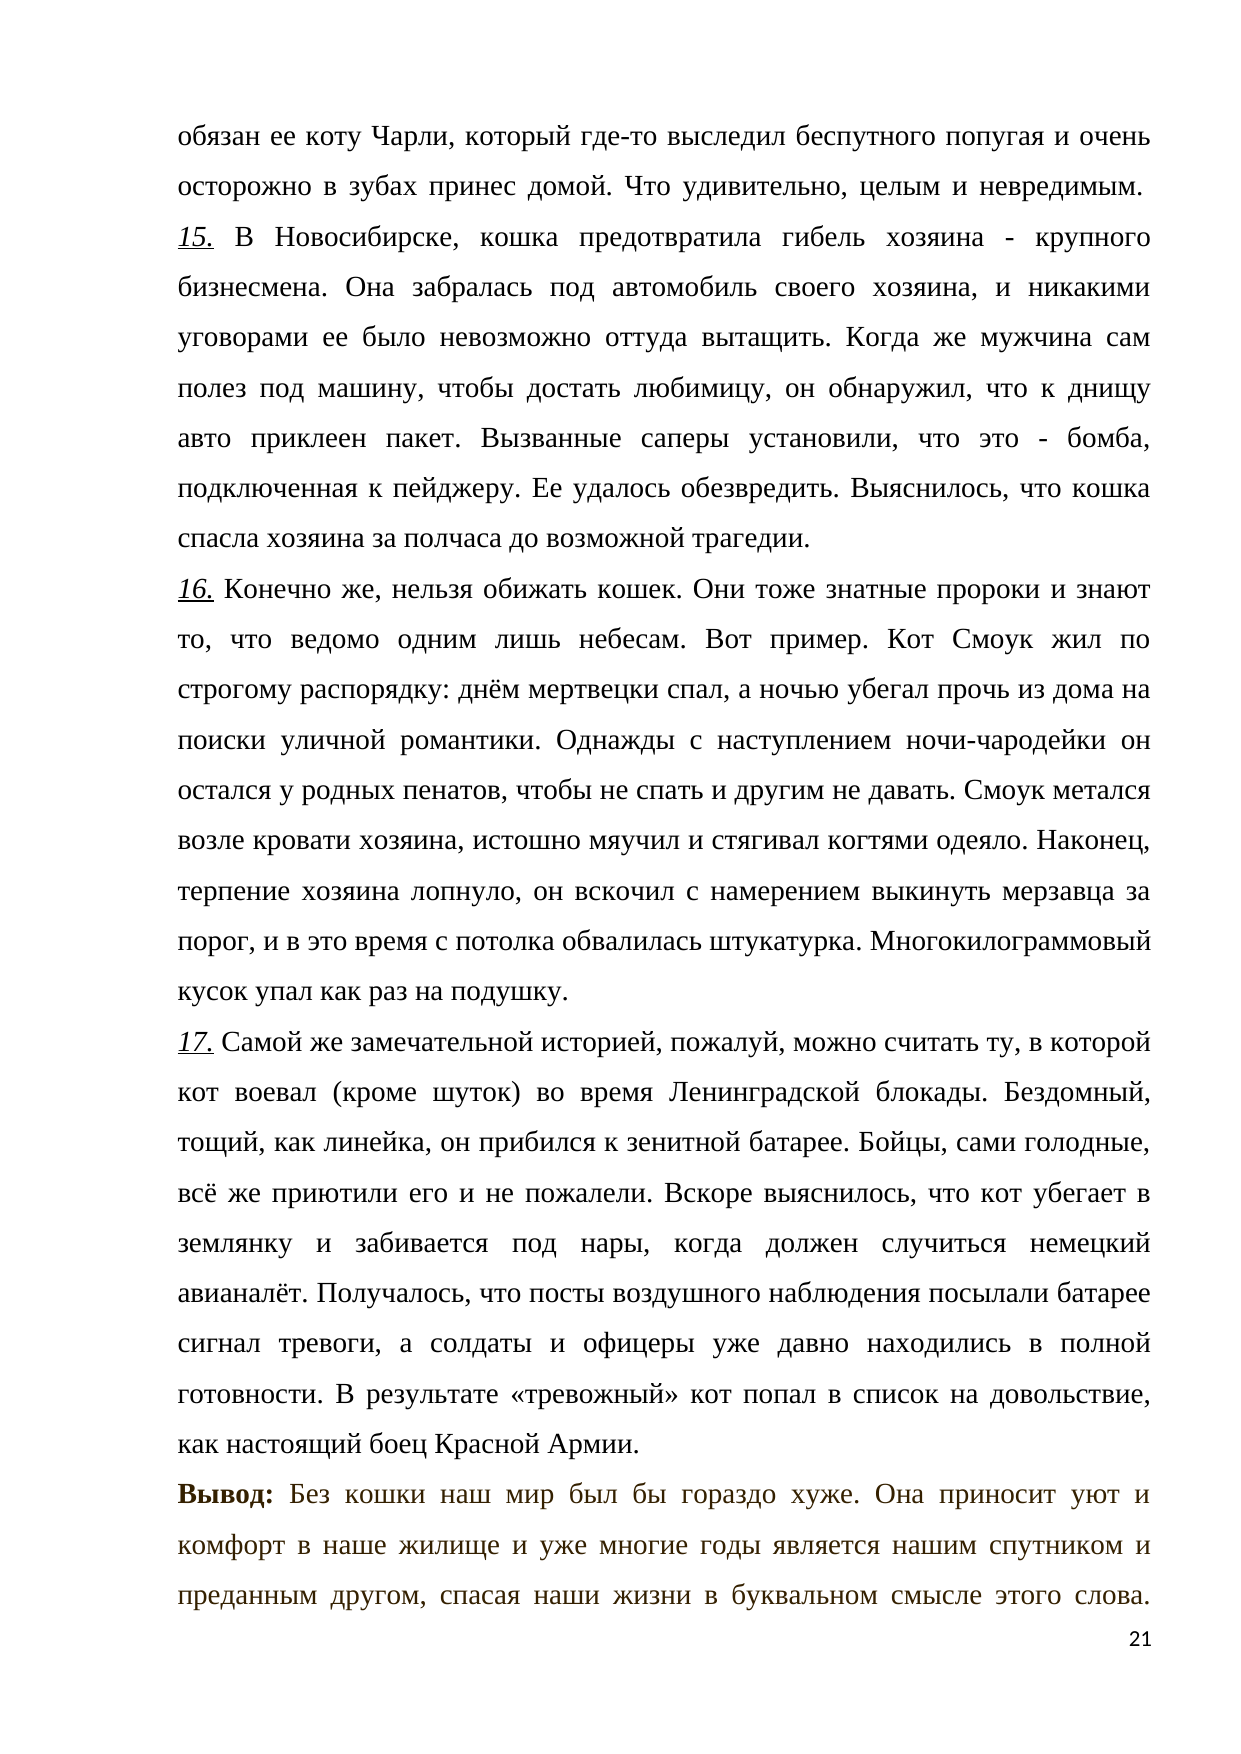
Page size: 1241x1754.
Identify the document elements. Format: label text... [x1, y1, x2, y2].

text 16. Конечно же, нельзя обижать кошек. Они тоже знатные пророки и знают то, что ведомо одним лишь небесам. Вот пример. Кот Смоук жил по строгому распорядку: днём мертвецки спал, а ночью убегал прочь из дома на поиски уличной романтики. Однажды с наступлением ночи-чародейки он остался у родных пенатов, чтобы не спать и другим не давать. Смоук метался возле кровати хозяина, истошно мяучил и стягивал когтями одеяло. Наконец, терпение хозяина лопнуло, он вскочил с намерением выкинуть мерзавца за порог, и в это время с потолка обвалилась штукатурка. Многокилограммовый кусок упал как раз на подушку. [177, 571, 1152, 1007]
text 17. Самой же замечательной историей, пожалуй, можно считать ту, в которой кот воевал (кроме шуток) во время Ленинградской блокады. Бездомный, тощий, как линейка, он прибился к зенитной батарее. Бойцы, сами голодные, всё же приютили его и не пожалели. Вскоре выяснилось, что кот убегает в землянку и забивается под нары, когда должен случиться немецкий авианалёт. Получалось, что посты воздушного наблюдения посылали батарее сигнал тревоги, а солдаты и офицеры уже давно находились в полной готовности. В результате «тревожный» кот попал в список на довольствие, как настоящий боец Красной Армии. [177, 1024, 1152, 1460]
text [177, 118, 1152, 554]
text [177, 1477, 1152, 1611]
